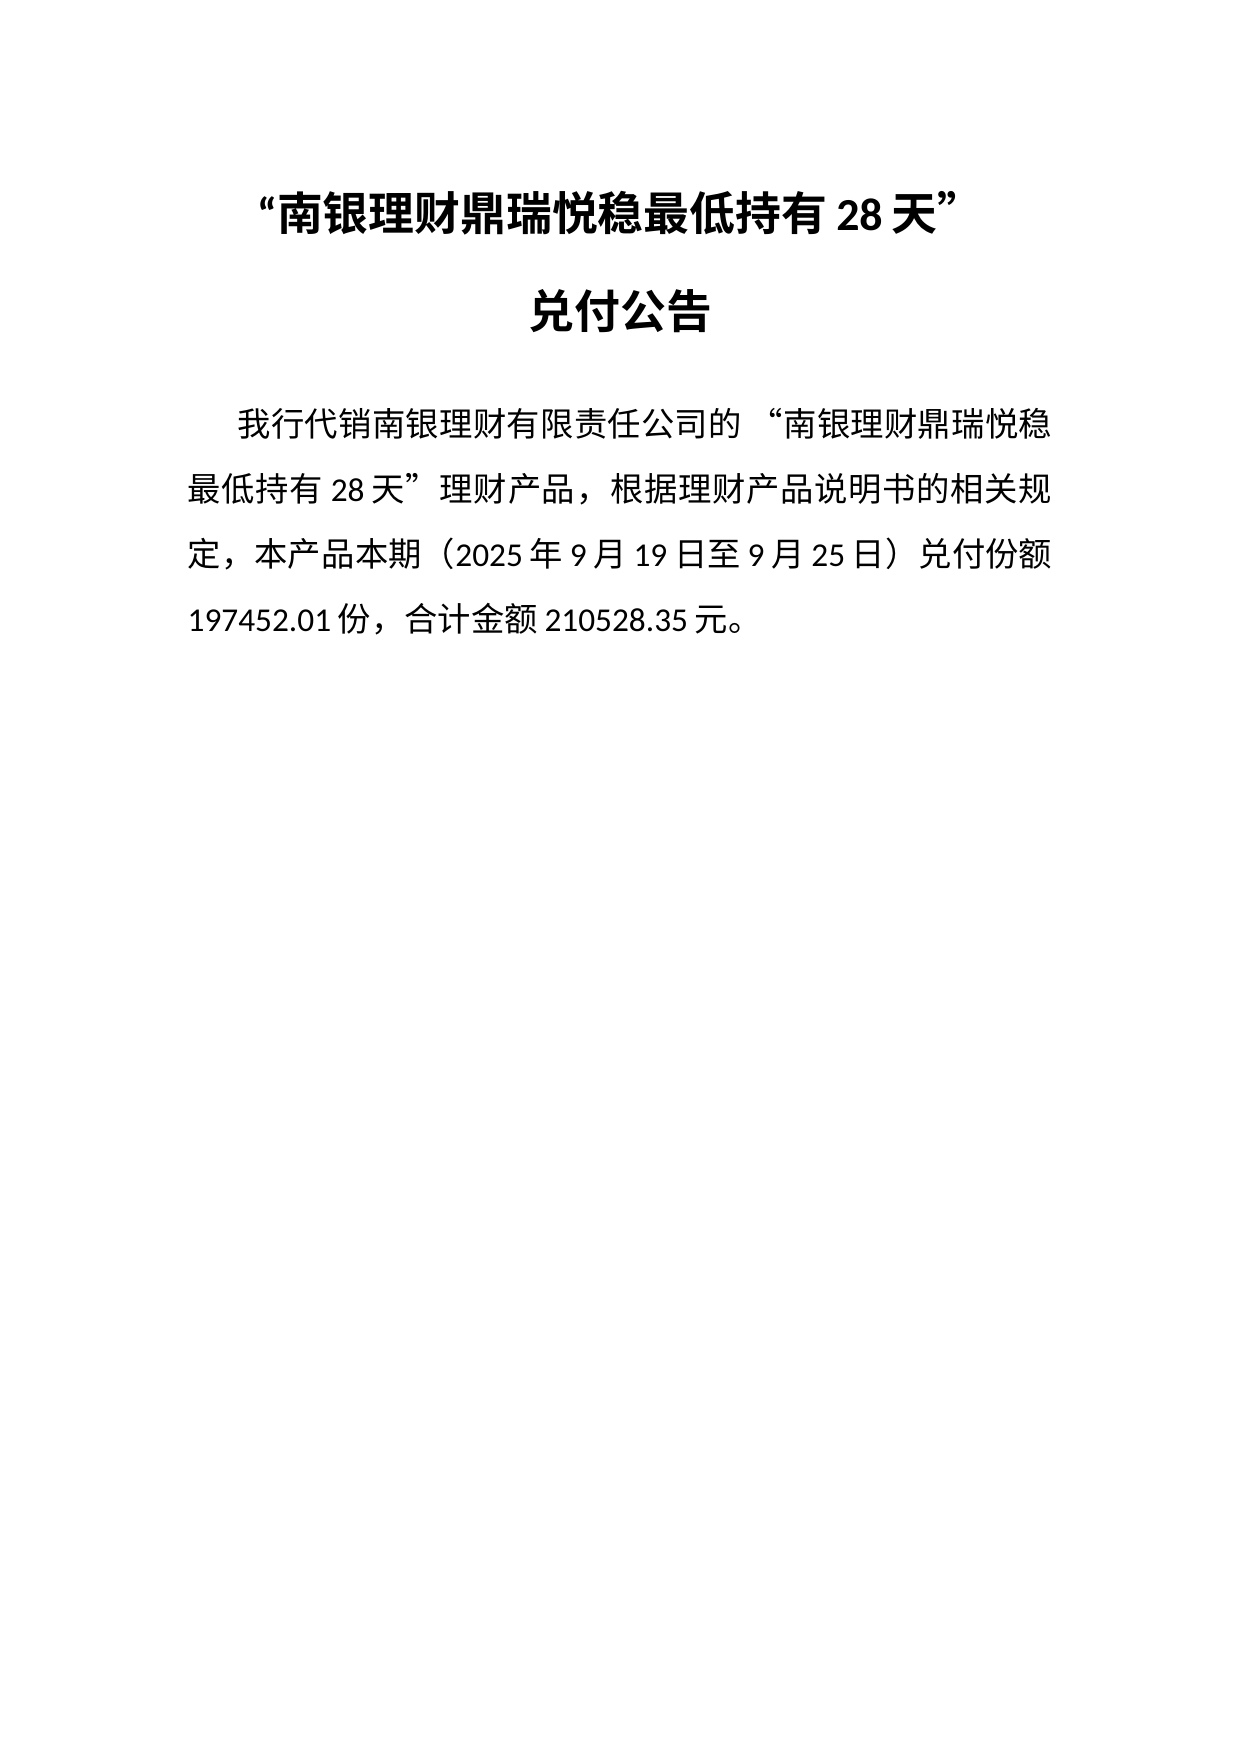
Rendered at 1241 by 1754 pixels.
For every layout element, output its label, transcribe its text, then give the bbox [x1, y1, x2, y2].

text 我行代销南银理财有限责任公司的 “南银理财鼎瑞悦稳最低持有28天”理财产品，根据理财产品说明书的相关规定，本产品本期（2025年9月19日至9月25日）兑付份额197452.01份，合计金额210528.35元。 [187, 389, 1053, 649]
text “南银理财鼎瑞悦稳最低持有28天” [187, 162, 1053, 259]
text 兑付公告 [187, 259, 1053, 357]
